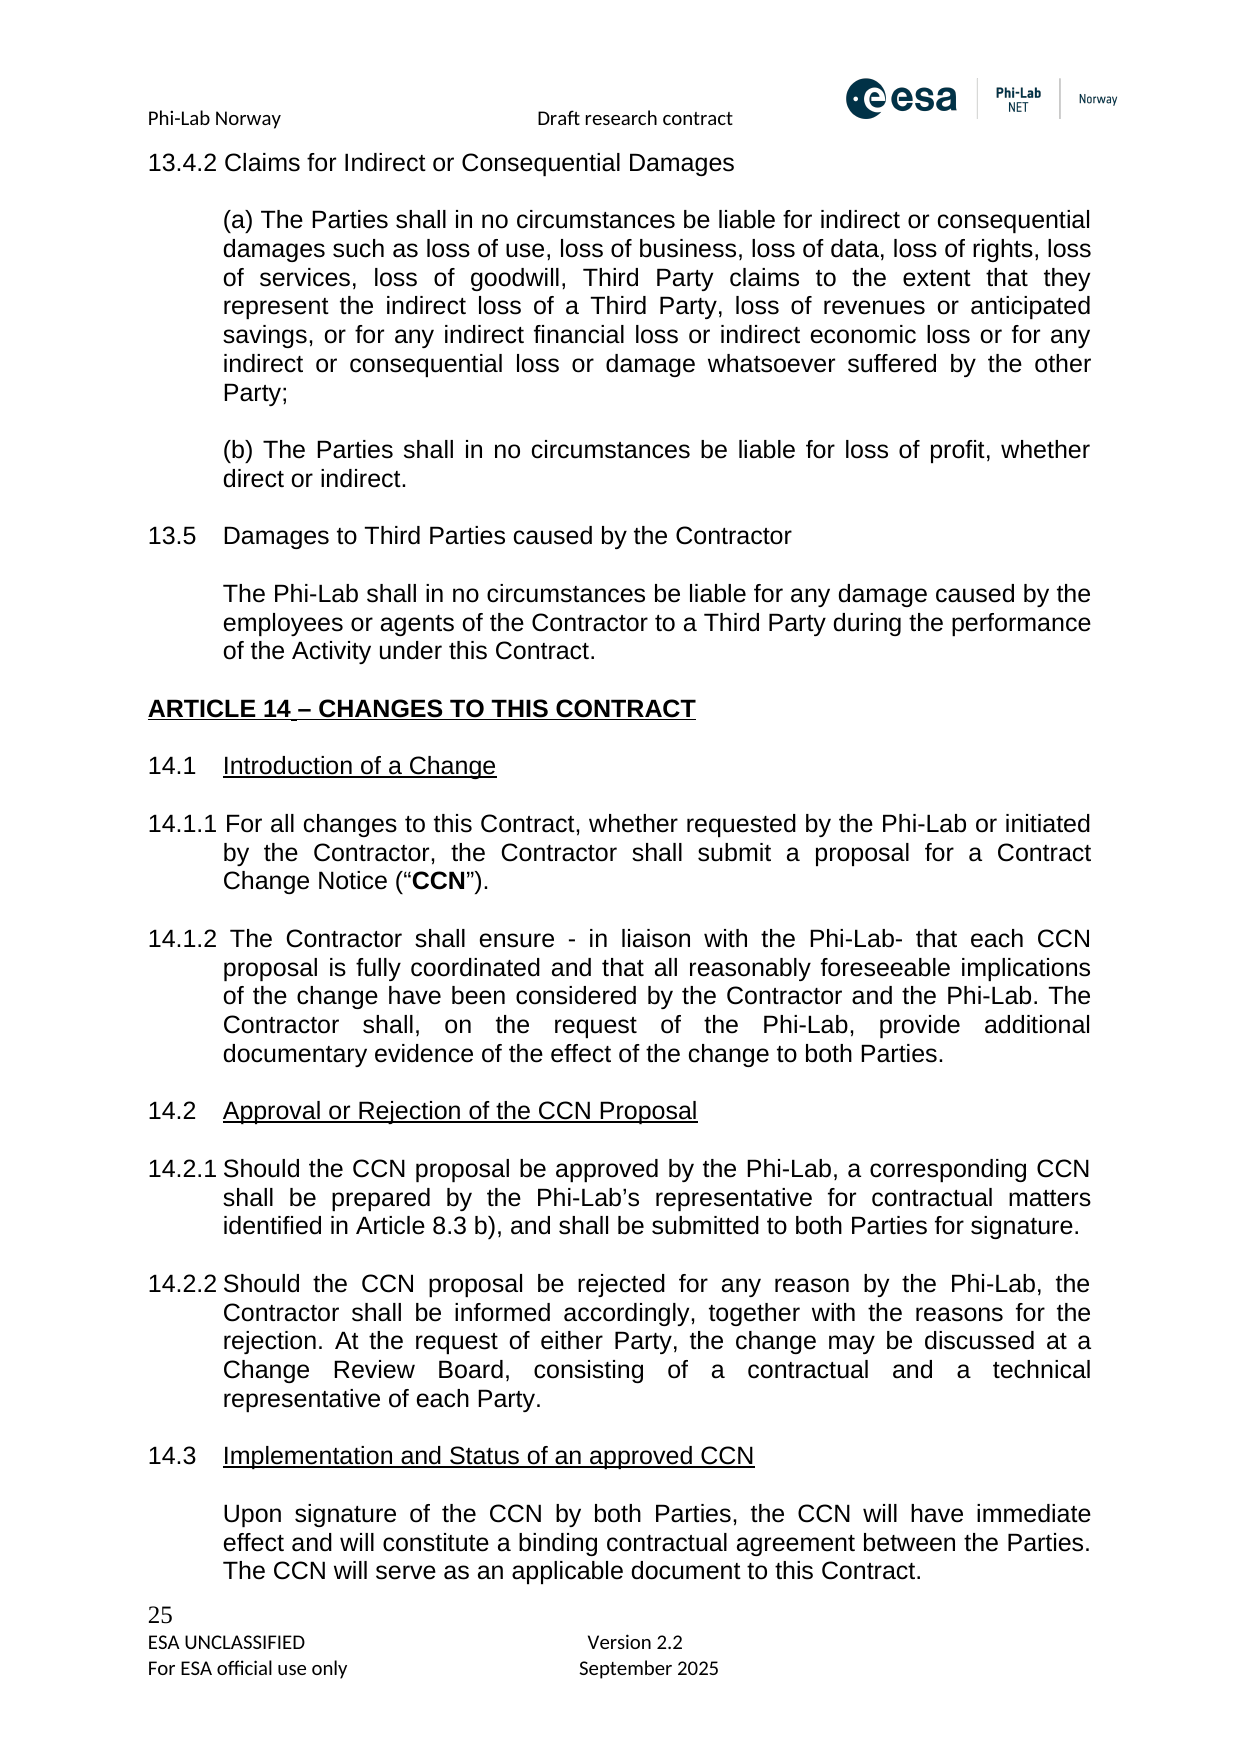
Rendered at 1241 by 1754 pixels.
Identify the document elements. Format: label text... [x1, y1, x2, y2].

text (b) The Parties shall in no circumstances be liable for loss of profit, whether direct or indirect. [223, 435, 1093, 493]
text The Phi-Lab shall in no circumstances be liable for any damage caused by the employees or agents of the Contractor to a Third Party during the performance of the Activity under this Contract. [223, 579, 1093, 665]
text Upon signature of the CCN by both Parties, the CCN will have immediate effect and will constitute a binding contractual agreement between the Parties. The CCN will serve as an applicable document to this Contract. [223, 1499, 1093, 1585]
text 13.5 Damages to Third Parties caused by the Contractor [148, 521, 1093, 550]
text 14.2 Approval or Rejection of the CCN Proposal [148, 1096, 1093, 1125]
text 14.1.2 The Contractor shall ensure - in liaison with the Phi-Lab- that each CCN proposal is fully coordinated and that all reasonably foreseeable implications of the change have been considered by the Contractor and the Phi-Lab. The Contractor shall, on the request of the Phi-Lab, provide additional documentary evidence of the effect of the change to both Parties. [148, 924, 1093, 1068]
text 13.4.2 Claims for Indirect or Consequential Damages [148, 148, 1093, 176]
text ARTICLE 14 – CHANGES TO THIS CONTRACT [148, 694, 1093, 723]
picture [843, 73, 1123, 126]
text (a) The Parties shall in no circumstances be liable for indirect or consequential damages such as loss of use, loss of business, loss of data, loss of rights, loss of services, loss of goodwill, Third Party claims to the extent that they represent the indirect loss of a Third Party, loss of revenues or anticipated savings, or for any indirect financial loss or indirect economic loss or for any indirect or consequential loss or damage whatsoever suffered by the other Party; [223, 205, 1093, 406]
text 14.2.1 Should the CCN proposal be approved by the Phi-Lab, a corresponding CCN shall be prepared by the Phi-Lab’s representative for contractual matters identified in Article 8.3 b), and shall be submitted to both Parties for signature. [148, 1154, 1093, 1240]
text 14.1.1 For all changes to this Contract, whether requested by the Phi-Lab or initiated by the Contractor, the Contractor shall submit a proposal for a Contract Change Notice (“CCN”). [148, 809, 1093, 895]
text 14.1 Introduction of a Change [148, 751, 1093, 780]
text 14.2.2 Should the CCN proposal be rejected for any reason by the Phi-Lab, the Contractor shall be informed accordingly, together with the reasons for the rejection. At the request of either Party, the change may be discussed at a Change Review Board, consisting of a contractual and a technical representative of each Party. [148, 1269, 1093, 1413]
text 14.3 Implementation and Status of an approved CCN [148, 1441, 1093, 1470]
